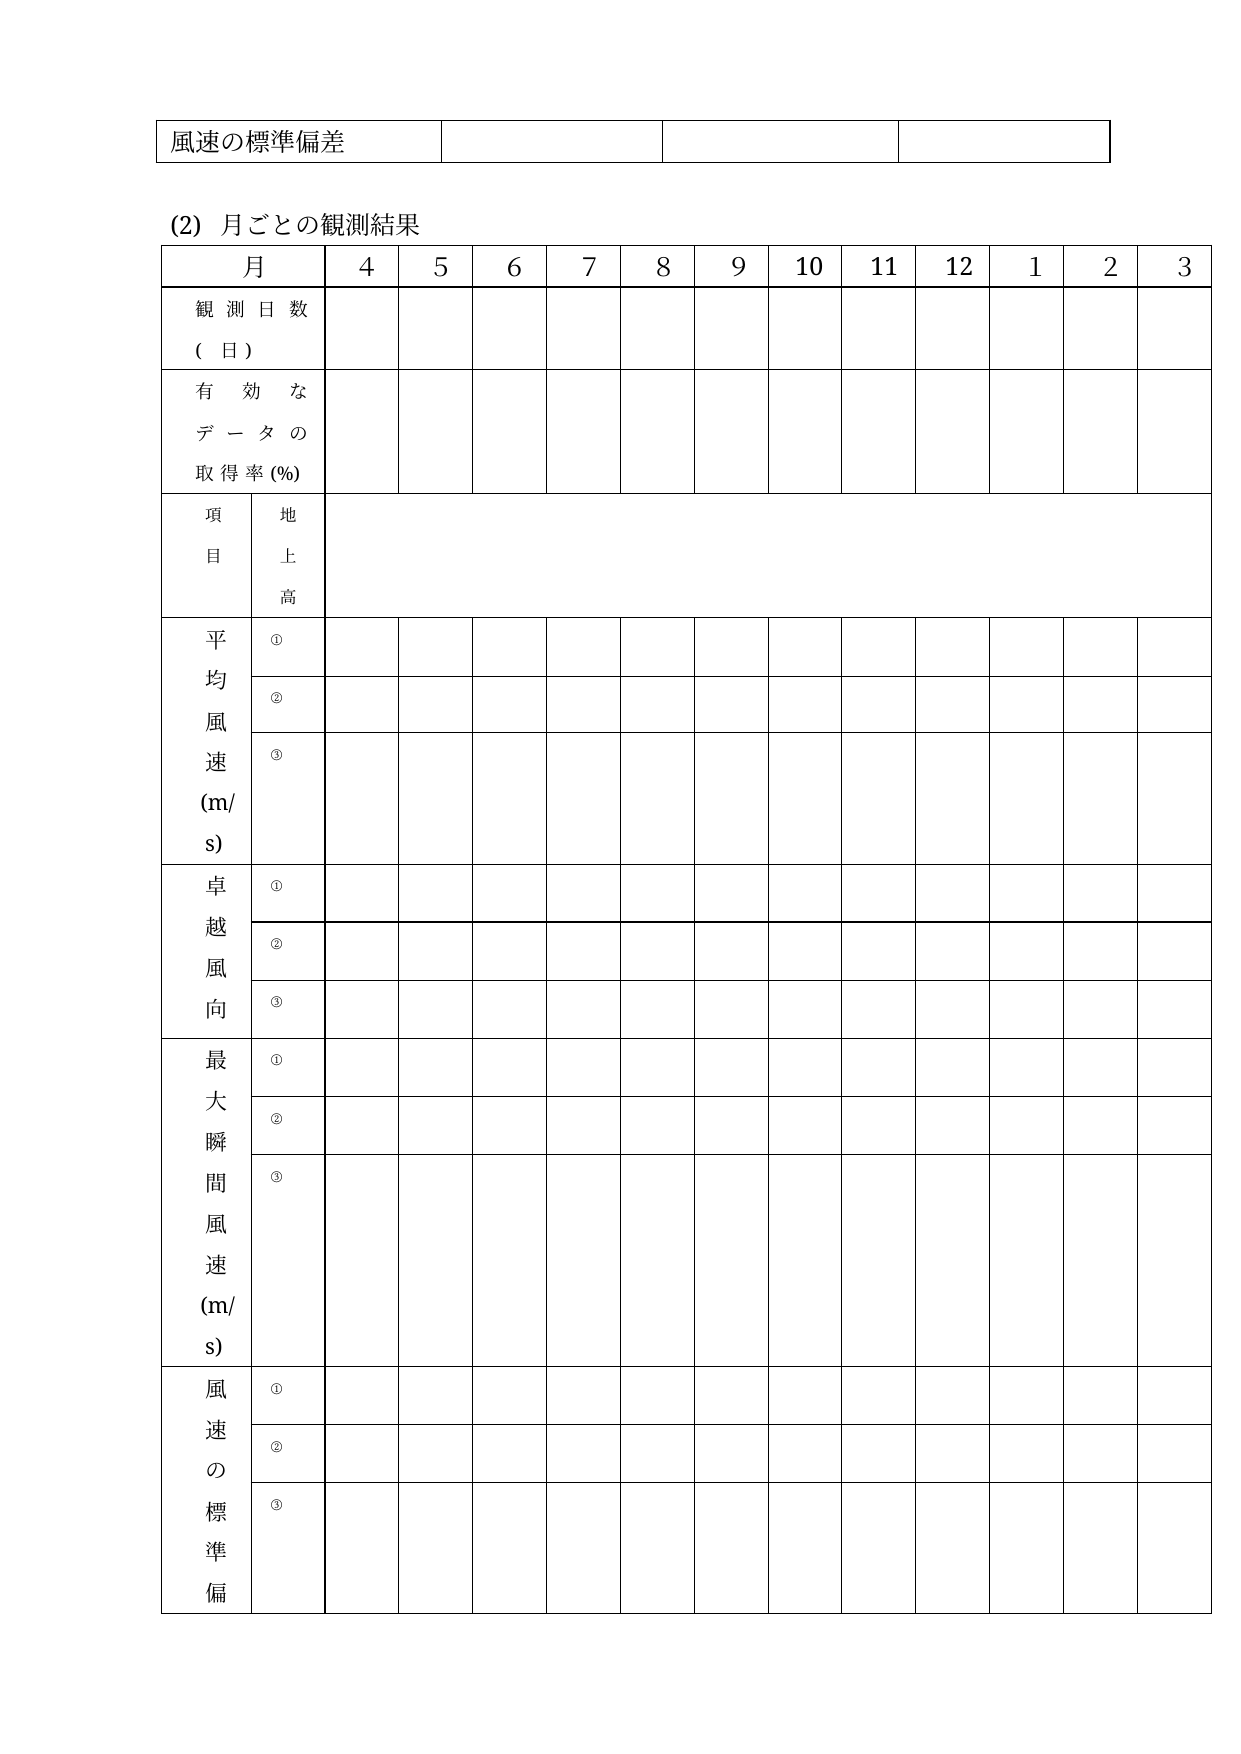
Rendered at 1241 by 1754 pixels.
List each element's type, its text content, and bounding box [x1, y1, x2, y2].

table_cell [621, 981, 694, 1038]
table_cell [916, 1097, 989, 1154]
table_cell [842, 1425, 915, 1482]
table_cell [695, 733, 768, 864]
table_cell [399, 981, 472, 1038]
table_cell ① [252, 1367, 324, 1424]
table_cell [399, 1483, 472, 1613]
table_cell [990, 1155, 1063, 1366]
table_cell [547, 1367, 620, 1424]
table_header 月 [162, 246, 324, 286]
table_cell [1064, 677, 1137, 732]
table_cell 地上高 [252, 494, 324, 617]
table_cell [399, 1155, 472, 1366]
table_cell [769, 1425, 841, 1482]
table_cell [399, 923, 472, 980]
table_cell [916, 923, 989, 980]
table_cell [399, 865, 472, 921]
table_cell [1064, 733, 1137, 864]
table_header ３ [1138, 246, 1211, 286]
table_cell ② [252, 923, 324, 980]
table_cell [1064, 981, 1137, 1038]
table_cell [1138, 618, 1211, 676]
table_cell ① [252, 618, 324, 676]
table_cell [326, 618, 398, 676]
table_cell [399, 370, 472, 493]
table_cell [473, 370, 546, 493]
table_cell [1064, 1367, 1137, 1424]
table_cell [442, 121, 662, 162]
table_cell [769, 288, 841, 369]
table_cell [621, 1039, 694, 1096]
table_cell [1064, 1483, 1137, 1613]
table_cell [621, 733, 694, 864]
table_cell [916, 618, 989, 676]
table_cell [473, 865, 546, 921]
table_cell [473, 1097, 546, 1154]
table_cell [547, 1425, 620, 1482]
table_cell ③ [252, 733, 324, 864]
table_cell [990, 1367, 1063, 1424]
table_cell [547, 865, 620, 921]
table_cell [769, 981, 841, 1038]
table_cell [1138, 1097, 1211, 1154]
table_cell 卓越 風向 [162, 865, 251, 1038]
table_cell [326, 494, 1211, 617]
table_cell 有効なデータの取得率(%) [162, 370, 324, 493]
table_header 12 [916, 246, 989, 286]
table_cell [842, 733, 915, 864]
table_cell [695, 1367, 768, 1424]
table_cell [326, 733, 398, 864]
table_cell [1064, 1039, 1137, 1096]
table_cell [842, 370, 915, 493]
table_header ９ [695, 246, 768, 286]
table_cell [842, 618, 915, 676]
table_cell [399, 1425, 472, 1482]
table_cell [769, 370, 841, 493]
table_cell [1138, 1425, 1211, 1482]
table_cell [842, 1097, 915, 1154]
table_cell [695, 1039, 768, 1096]
table_cell [1138, 981, 1211, 1038]
table_cell [695, 618, 768, 676]
table_cell [769, 865, 841, 921]
table_cell [1138, 1039, 1211, 1096]
table_cell [769, 1097, 841, 1154]
table_cell [473, 981, 546, 1038]
table_cell [916, 1425, 989, 1482]
table_cell [473, 923, 546, 980]
table_header ５ [399, 246, 472, 286]
table_cell 項目 [162, 494, 251, 617]
table_cell [842, 288, 915, 369]
table_cell [769, 1039, 841, 1096]
table_header 11 [842, 246, 915, 286]
table_cell [1138, 677, 1211, 732]
table_header ４ [326, 246, 398, 286]
table_cell [842, 1483, 915, 1613]
table_cell [473, 677, 546, 732]
table_cell [842, 981, 915, 1038]
table_cell [547, 677, 620, 732]
table_cell [547, 370, 620, 493]
table_cell [769, 923, 841, 980]
table_cell [916, 733, 989, 864]
table_cell ③ [252, 981, 324, 1038]
table_cell [473, 1155, 546, 1366]
table_cell [399, 733, 472, 864]
table_cell [547, 288, 620, 369]
table_cell [399, 1097, 472, 1154]
table_cell [916, 677, 989, 732]
table_cell [473, 733, 546, 864]
table_cell [990, 288, 1063, 369]
table_cell [769, 677, 841, 732]
table_cell [621, 1483, 694, 1613]
table_cell [621, 1097, 694, 1154]
table_header ８ [621, 246, 694, 286]
table_cell [990, 677, 1063, 732]
table_cell [621, 1425, 694, 1482]
table_cell [769, 1367, 841, 1424]
table_cell [547, 923, 620, 980]
table_cell [1064, 1155, 1137, 1366]
table_cell [663, 121, 898, 162]
table_cell [326, 1483, 398, 1613]
table_cell [326, 865, 398, 921]
table_cell [621, 288, 694, 369]
table_cell [399, 618, 472, 676]
table_cell [842, 1155, 915, 1366]
table_cell [990, 1425, 1063, 1482]
table_cell [621, 618, 694, 676]
table_cell [990, 865, 1063, 921]
table_cell [326, 1039, 398, 1096]
table_cell [695, 865, 768, 921]
table_cell 風速の標準偏差 [157, 121, 441, 162]
table_cell [326, 1367, 398, 1424]
table_cell [695, 1155, 768, 1366]
table_cell [695, 1097, 768, 1154]
table_cell ③ [252, 1155, 324, 1366]
table_cell 観測日数(日) [162, 288, 324, 369]
table_cell [916, 865, 989, 921]
table_cell [326, 981, 398, 1038]
table_cell [326, 1155, 398, 1366]
table_cell [547, 1483, 620, 1613]
table_cell [899, 121, 1109, 162]
table_cell [769, 1483, 841, 1613]
table_cell [769, 733, 841, 864]
table_cell [695, 370, 768, 493]
table_cell [842, 865, 915, 921]
table_cell [1138, 923, 1211, 980]
table_cell [399, 1367, 472, 1424]
table_cell [1064, 370, 1137, 493]
table_cell [842, 677, 915, 732]
table_cell [1138, 1155, 1211, 1366]
table_cell [990, 1097, 1063, 1154]
table_cell [916, 1367, 989, 1424]
table_cell [621, 923, 694, 980]
table_cell [473, 618, 546, 676]
table_cell [695, 981, 768, 1038]
table_cell [1064, 288, 1137, 369]
table_cell [916, 1483, 989, 1613]
table_cell [473, 1425, 546, 1482]
table_cell [1138, 865, 1211, 921]
table_cell ② [252, 1425, 324, 1482]
table_cell [399, 1039, 472, 1096]
table_cell [916, 288, 989, 369]
table_cell [990, 370, 1063, 493]
table_cell [990, 981, 1063, 1038]
table_cell [695, 923, 768, 980]
table_header ７ [547, 246, 620, 286]
table_cell [547, 733, 620, 864]
text (2) 月ごとの観測結果 [120, 203, 1120, 244]
table_cell [1138, 1483, 1211, 1613]
table_cell [621, 370, 694, 493]
table_cell [326, 923, 398, 980]
table_cell [1138, 288, 1211, 369]
table_header ６ [473, 246, 546, 286]
table_cell ① [252, 1039, 324, 1096]
table_cell [547, 1097, 620, 1154]
table_cell [621, 677, 694, 732]
table_cell [695, 1425, 768, 1482]
table_cell [1138, 370, 1211, 493]
table_header 10 [769, 246, 841, 286]
table_cell [547, 1039, 620, 1096]
table_cell [621, 865, 694, 921]
table_cell [695, 677, 768, 732]
table_cell [990, 1039, 1063, 1096]
table_cell [473, 1039, 546, 1096]
table_cell ② [252, 677, 324, 732]
table_cell [1064, 618, 1137, 676]
table_cell [1138, 733, 1211, 864]
table_cell [547, 618, 620, 676]
table_cell [990, 1483, 1063, 1613]
table_cell [547, 981, 620, 1038]
table_cell [916, 370, 989, 493]
table_cell 最大 瞬間 風速 (m/s) [162, 1039, 251, 1366]
table_cell [916, 1155, 989, 1366]
table_cell [769, 1155, 841, 1366]
table_cell [695, 1483, 768, 1613]
table_cell [842, 1039, 915, 1096]
table_cell [1064, 865, 1137, 921]
table_cell [621, 1155, 694, 1366]
table_cell [1064, 1097, 1137, 1154]
table_header １ [990, 246, 1063, 286]
table_cell [1064, 923, 1137, 980]
table_cell [842, 923, 915, 980]
table_cell [326, 1097, 398, 1154]
table_cell [990, 618, 1063, 676]
table_cell [399, 677, 472, 732]
table_cell [473, 1483, 546, 1613]
table_cell ③ [252, 1483, 324, 1613]
table_cell [473, 288, 546, 369]
table_cell [916, 1039, 989, 1096]
table_cell [916, 981, 989, 1038]
table_cell [1064, 1425, 1137, 1482]
table_cell [326, 370, 398, 493]
table_cell [695, 288, 768, 369]
table_cell [326, 677, 398, 732]
table_cell [547, 1155, 620, 1366]
table_cell [842, 1367, 915, 1424]
table_cell [769, 618, 841, 676]
table_cell 平均 風速 (m/s) [162, 618, 251, 864]
table_cell ① [252, 865, 324, 921]
table_cell [326, 1425, 398, 1482]
table_header ２ [1064, 246, 1137, 286]
table_cell 風速の 標準 偏差 [162, 1367, 251, 1613]
table_cell [990, 923, 1063, 980]
table_cell [1138, 1367, 1211, 1424]
table_cell [990, 733, 1063, 864]
table_cell [473, 1367, 546, 1424]
table_cell [326, 288, 398, 369]
table_cell ② [252, 1097, 324, 1154]
table_cell [621, 1367, 694, 1424]
table_cell [399, 288, 472, 369]
